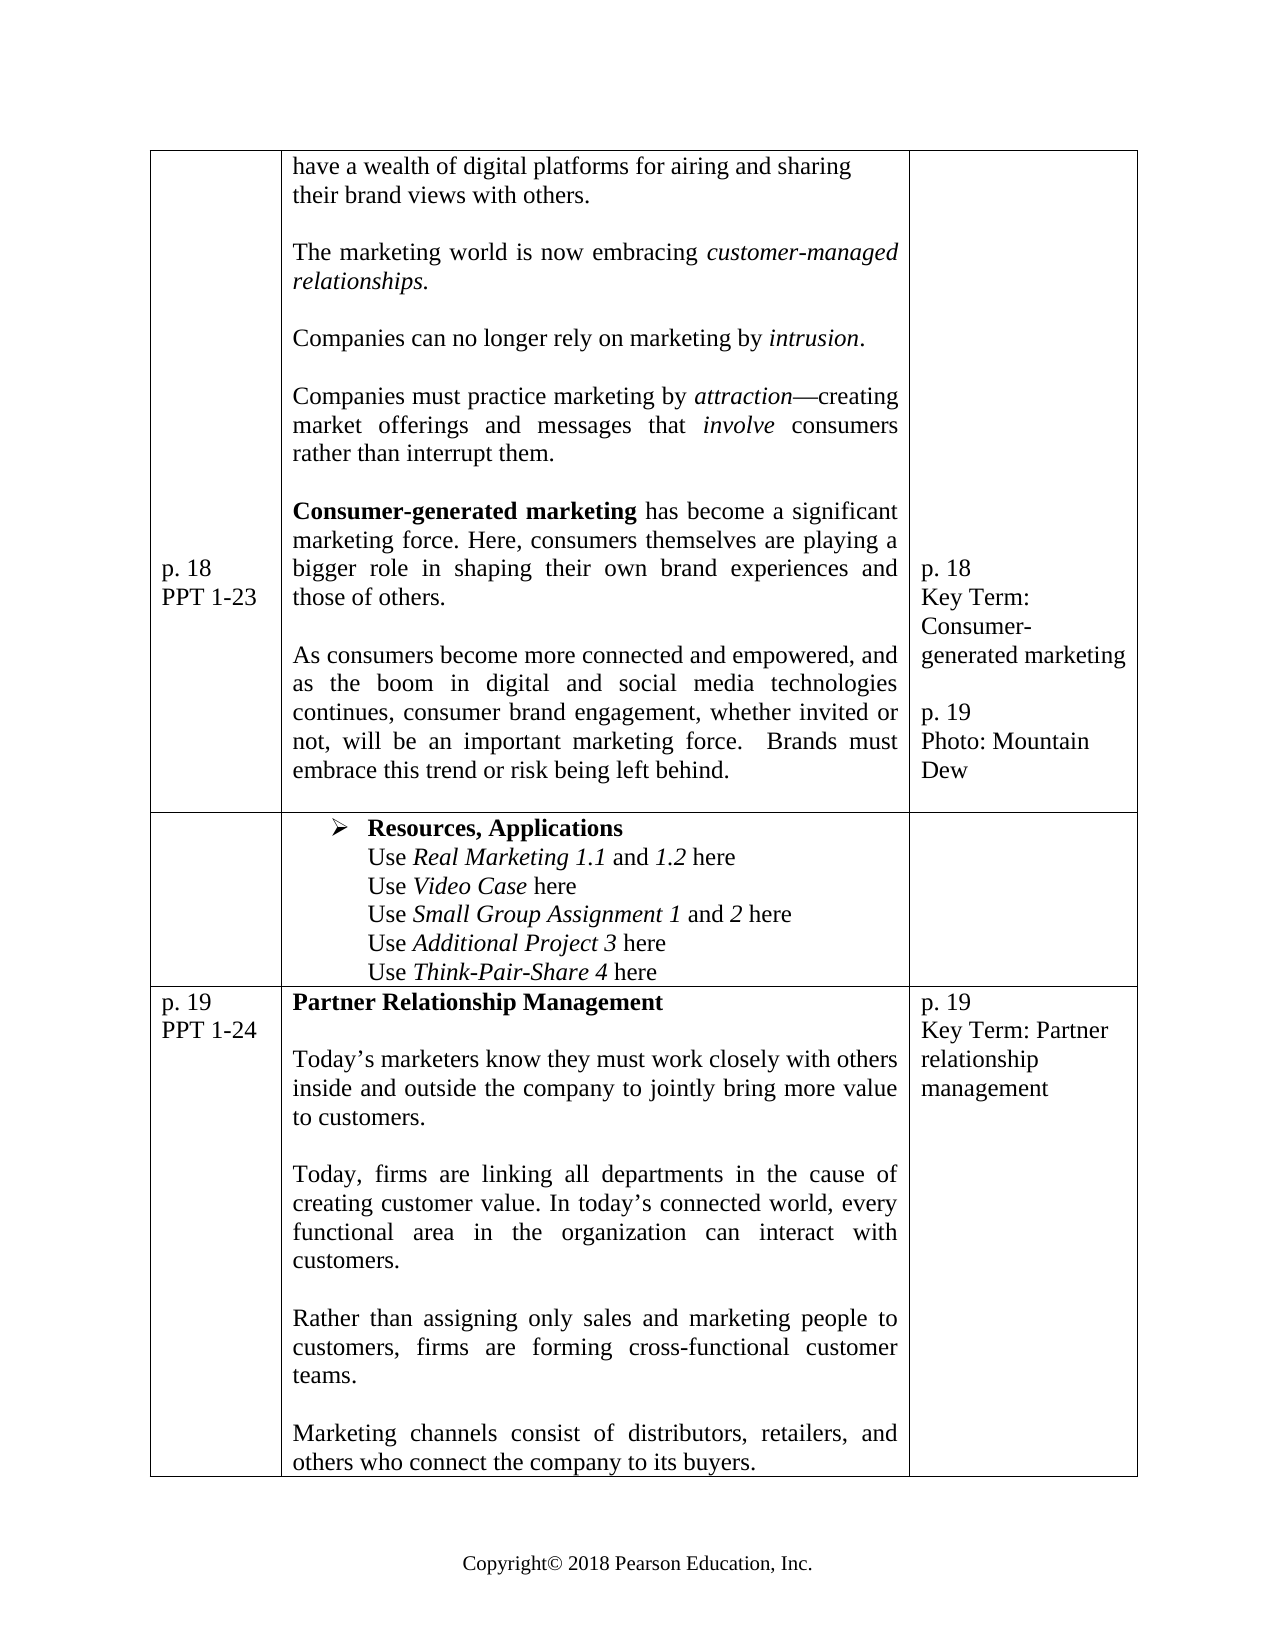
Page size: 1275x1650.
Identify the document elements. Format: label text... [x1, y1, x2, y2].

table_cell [151, 151, 281, 812]
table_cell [282, 151, 909, 812]
table_cell Resources, Applications Use Real Marketing 1.1 and 1.2 here Use Video Case here Use Small Group Assignment 1 and 2 here Use Additional Project 3 here Use Think-Pair-Share 4 here [282, 813, 909, 986]
table_cell [910, 813, 1137, 986]
table_cell [151, 813, 281, 986]
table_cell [910, 151, 1137, 812]
table_cell p. 19 PPT 1-24 [151, 987, 281, 1476]
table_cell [910, 987, 1137, 1476]
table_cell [282, 987, 909, 1476]
